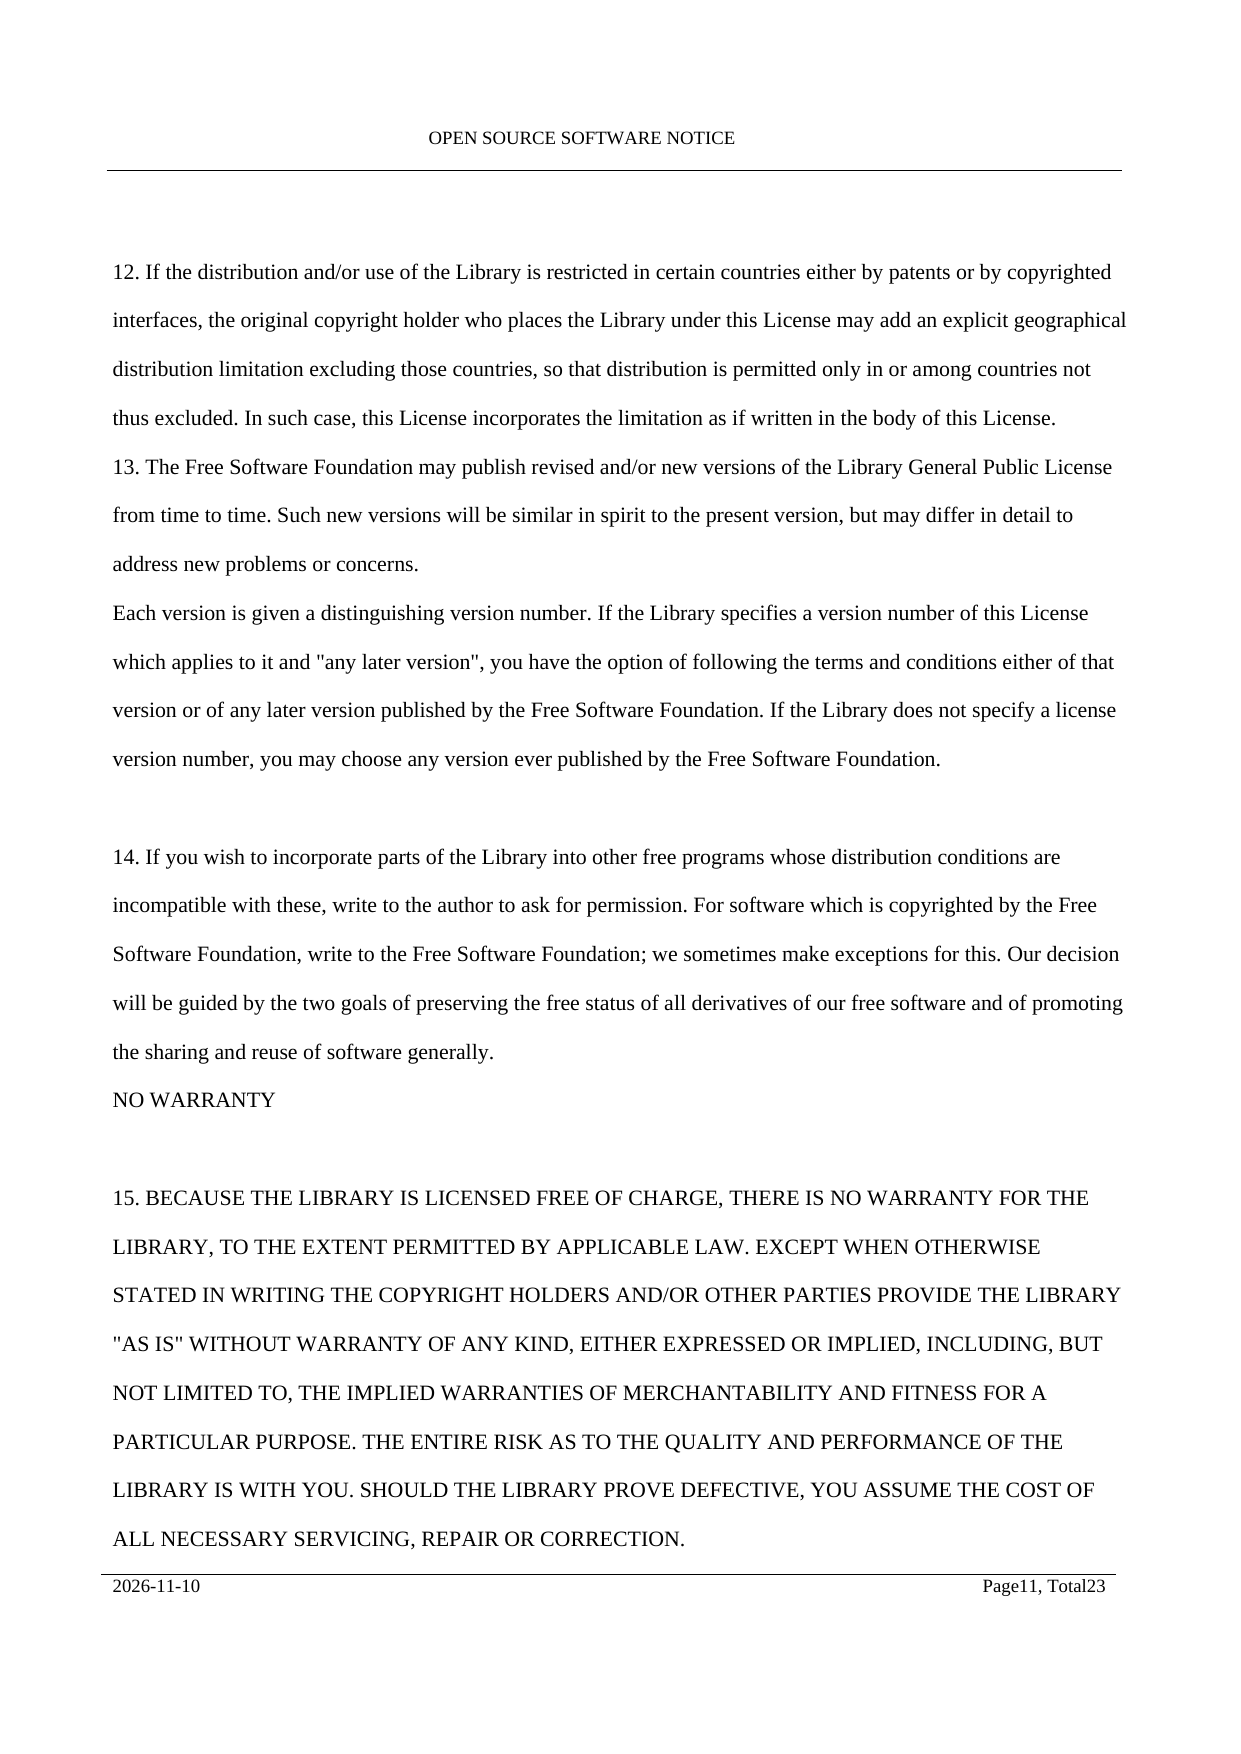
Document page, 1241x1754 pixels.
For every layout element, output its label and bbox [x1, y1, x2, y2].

text [112, 206, 1128, 1555]
